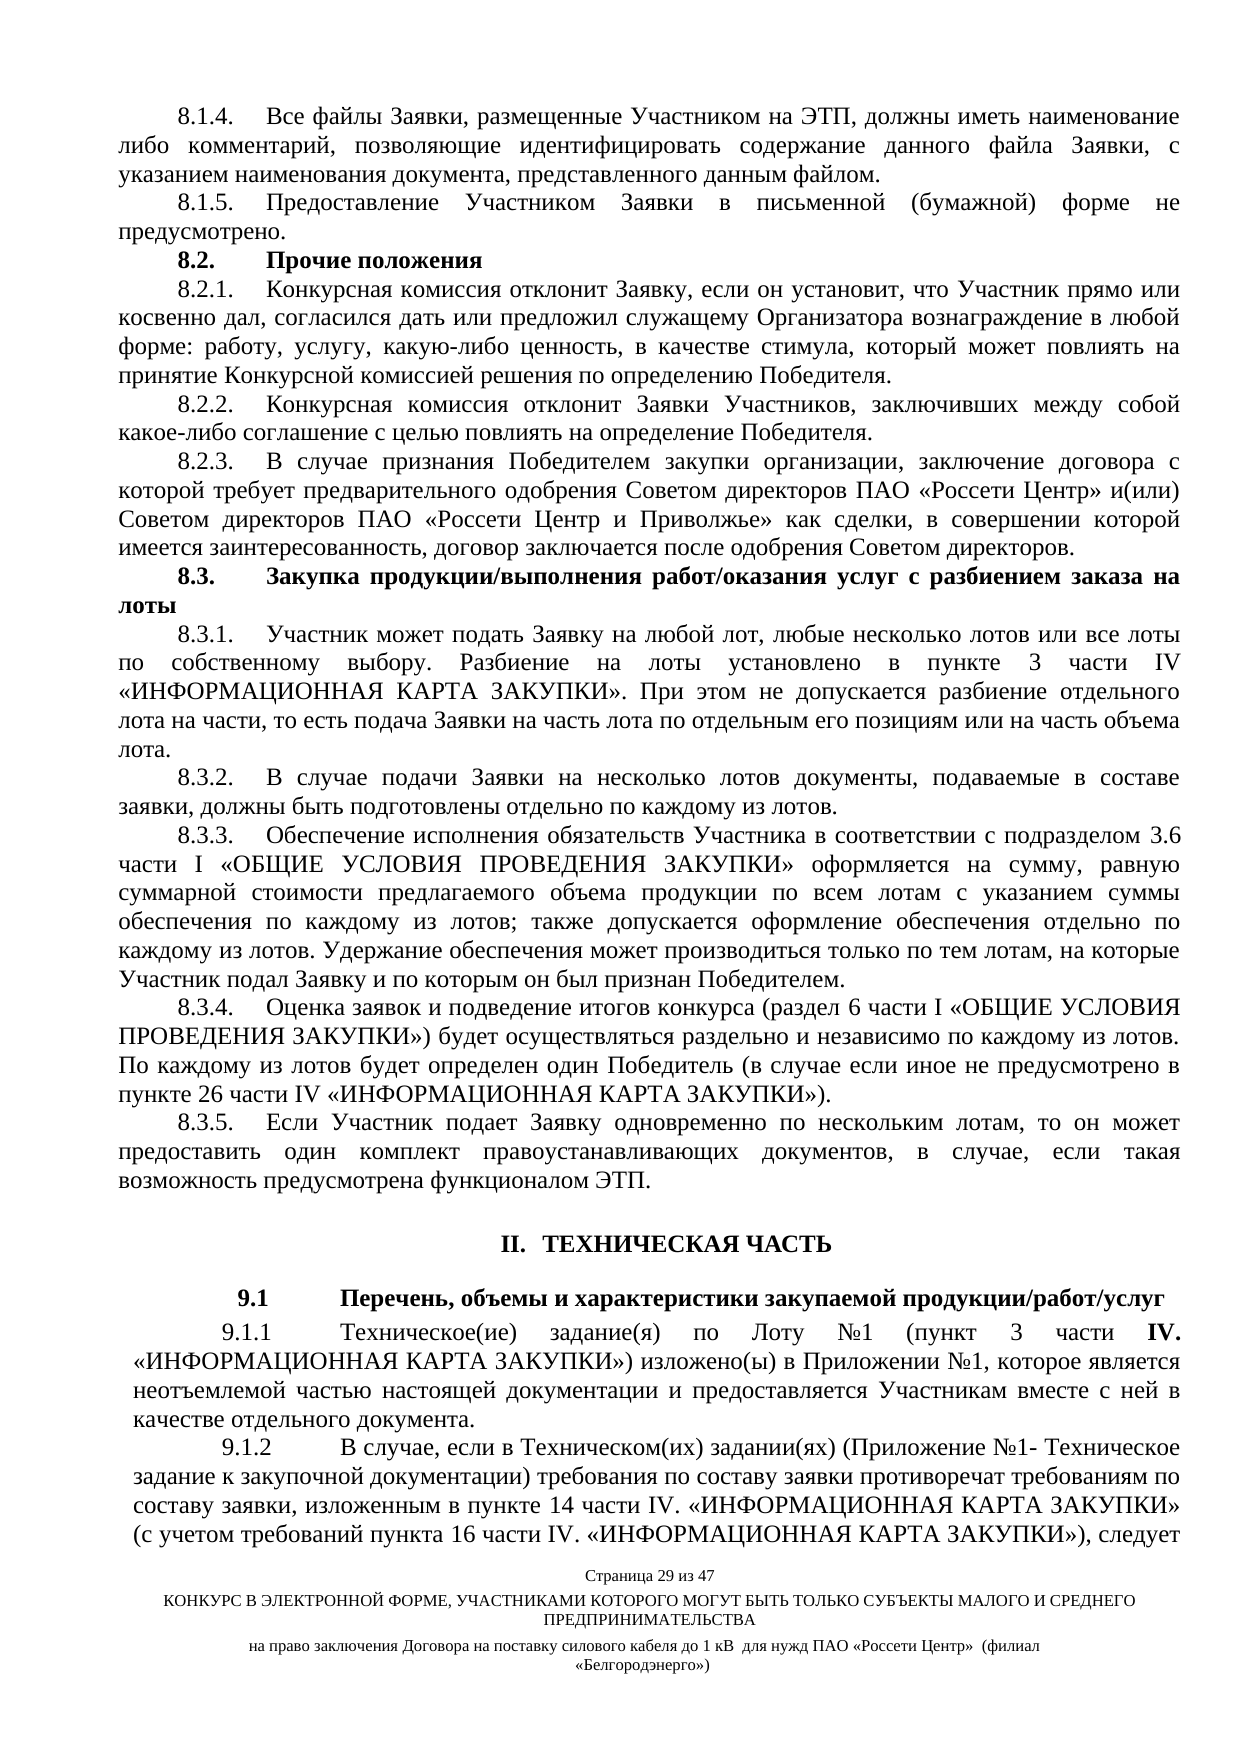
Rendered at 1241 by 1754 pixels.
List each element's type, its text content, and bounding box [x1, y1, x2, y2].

subtitle Перечень, объемы и характеристики закупаемой продукции/работ/услуг [178, 1283, 1181, 1312]
subtitle Обеспечение исполнения обязательств Участника в соответствии с подразделом 3.6 части I «ОБЩИЕ УСЛОВИЯ ПРОВЕДЕНИЯ ЗАКУПКИ» оформляется на сумму, равную суммарной стоимости предлагаемого объема продукции по всем лотам с указанием суммы обеспечения по каждому из лотов; также допускается оформление обеспечения отдельно по каждому из лотов. Удержание обеспечения может производиться только по тем лотам, на которые Участник подал Заявку и по которым он был признан Победителем. [118, 820, 1181, 992]
subtitle ТЕХНИЧЕСКАЯ ЧАСТЬ [118, 1229, 1181, 1257]
subtitle В случае подачи Заявки на несколько лотов документы, подаваемые в составе заявки, должны быть подготовлены отдельно по каждому из лотов. [118, 762, 1181, 820]
subtitle Участник может подать Заявку на любой лот, любые несколько лотов или все лоты по собственному выбору. Разбиение на лоты установлено в пункте 3 части IV «ИНФОРМАЦИОННАЯ КАРТА ЗАКУПКИ». При этом не допускается разбиение отдельного лота на части, то есть подача Заявки на часть лота по отдельным его позициям или на часть объема лота. [118, 619, 1181, 762]
subtitle В случае признания Победителем закупки организации, заключение договора с которой требует предварительного одобрения Советом директоров ПАО «Россети Центр» и(или) Советом директоров ПАО «Россети Центр и Приволжье» как сделки, в совершении которой имеется заинтересованность, договор заключается после одобрения Советом директоров. [118, 446, 1181, 561]
subtitle Если Участник подает Заявку одновременно по нескольким лотам, то он может предоставить один комплект правоустанавливающих документов, в случае, если такая возможность предусмотрена функционалом ЭТП. [118, 1107, 1181, 1194]
subtitle Оценка заявок и подведение итогов конкурса (раздел 6 части I «ОБЩИЕ УСЛОВИЯ ПРОВЕДЕНИЯ ЗАКУПКИ») будет осуществляться раздельно и независимо по каждому из лотов. По каждому из лотов будет определен один Победитель (в случае если иное не предусмотрено в пункте 26 части IV «ИНФОРМАЦИОННАЯ КАРТА ЗАКУПКИ»). [118, 992, 1181, 1107]
subtitle Конкурсная комиссия отклонит Заявки Участников, заключивших между собой какое-либо соглашение с целью повлиять на определение Победителя. [118, 389, 1181, 446]
subtitle Техническое(ие) задание(я) по Лоту №1 (пункт 3 части IV. «ИНФОРМАЦИОННАЯ КАРТА ЗАКУПКИ») изложено(ы) в Приложении №1, которое является неотъемлемой частью настоящей документации и предоставляется Участникам вместе с ней в качестве отдельного документа. [133, 1317, 1181, 1432]
subtitle Все файлы Заявки, размещенные Участником на ЭТП, должны иметь наименование либо комментарий, позволяющие идентифицировать содержание данного файла Заявки, с указанием наименования документа, представленного данным файлом. [118, 101, 1181, 187]
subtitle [133, 1432, 1181, 1547]
subtitle Конкурсная комиссия отклонит Заявку, если он установит, что Участник прямо или косвенно дал, согласился дать или предложил служащему Организатора вознаграждение в любой форме: работу, услугу, какую-либо ценность, в качестве стимула, который может повлиять на принятие Конкурсной комиссией решения по определению Победителя. [118, 274, 1181, 389]
subtitle Прочие положения [118, 245, 1181, 274]
subtitle Закупка продукции/выполнения работ/оказания услуг с разбиением заказа на лоты [118, 561, 1181, 619]
subtitle Предоставление Участником Заявки в письменной (бумажной) форме не предусмотрено. [118, 187, 1181, 245]
